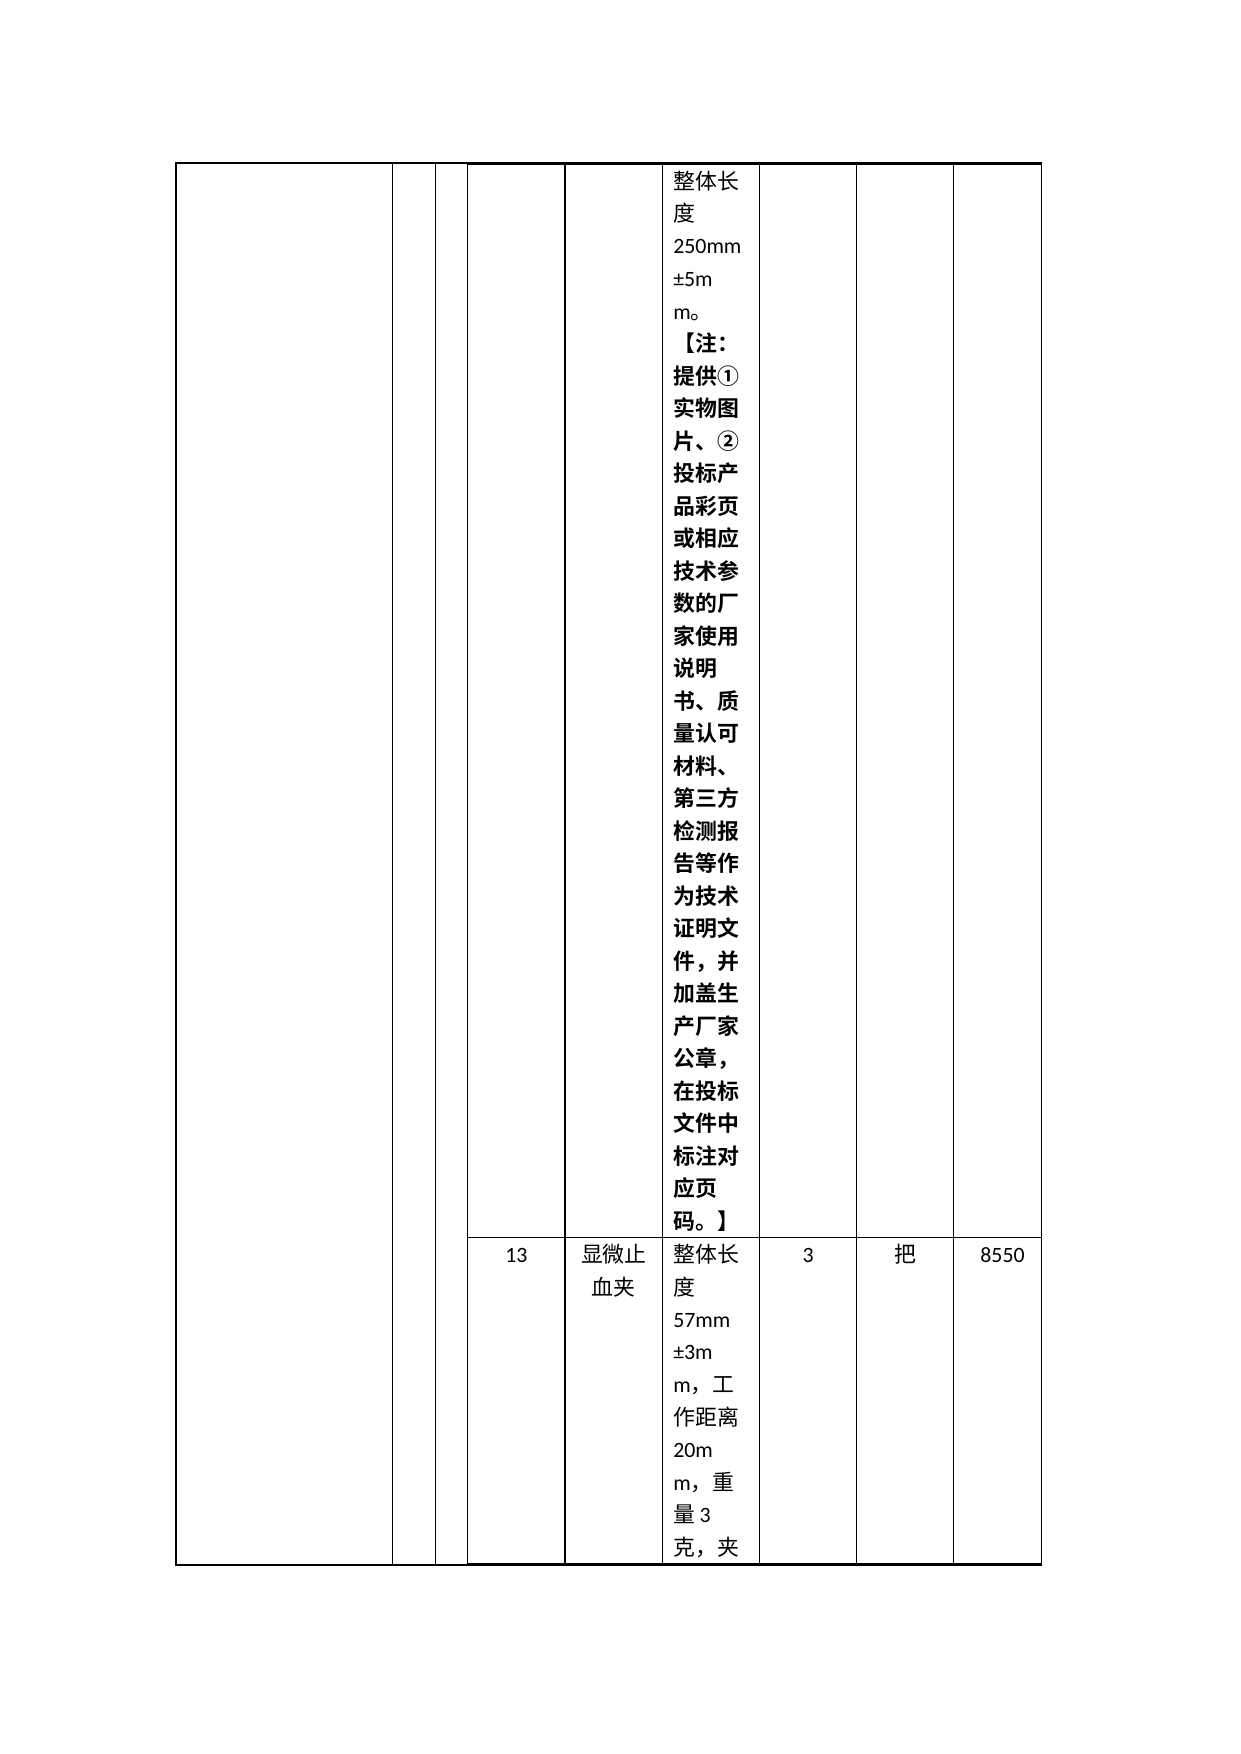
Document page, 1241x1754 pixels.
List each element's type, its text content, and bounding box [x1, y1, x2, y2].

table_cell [663, 1238, 759, 1563]
table_cell 1 [393, 164, 435, 1564]
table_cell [857, 1238, 953, 1563]
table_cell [760, 165, 856, 1237]
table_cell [436, 164, 467, 1564]
table_cell [177, 164, 392, 1564]
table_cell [566, 165, 662, 1237]
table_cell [468, 165, 564, 1237]
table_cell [760, 1238, 856, 1563]
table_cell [468, 1238, 564, 1563]
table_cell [954, 1238, 1041, 1563]
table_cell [857, 165, 953, 1237]
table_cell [954, 165, 1041, 1237]
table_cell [663, 165, 759, 1237]
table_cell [566, 1238, 662, 1563]
